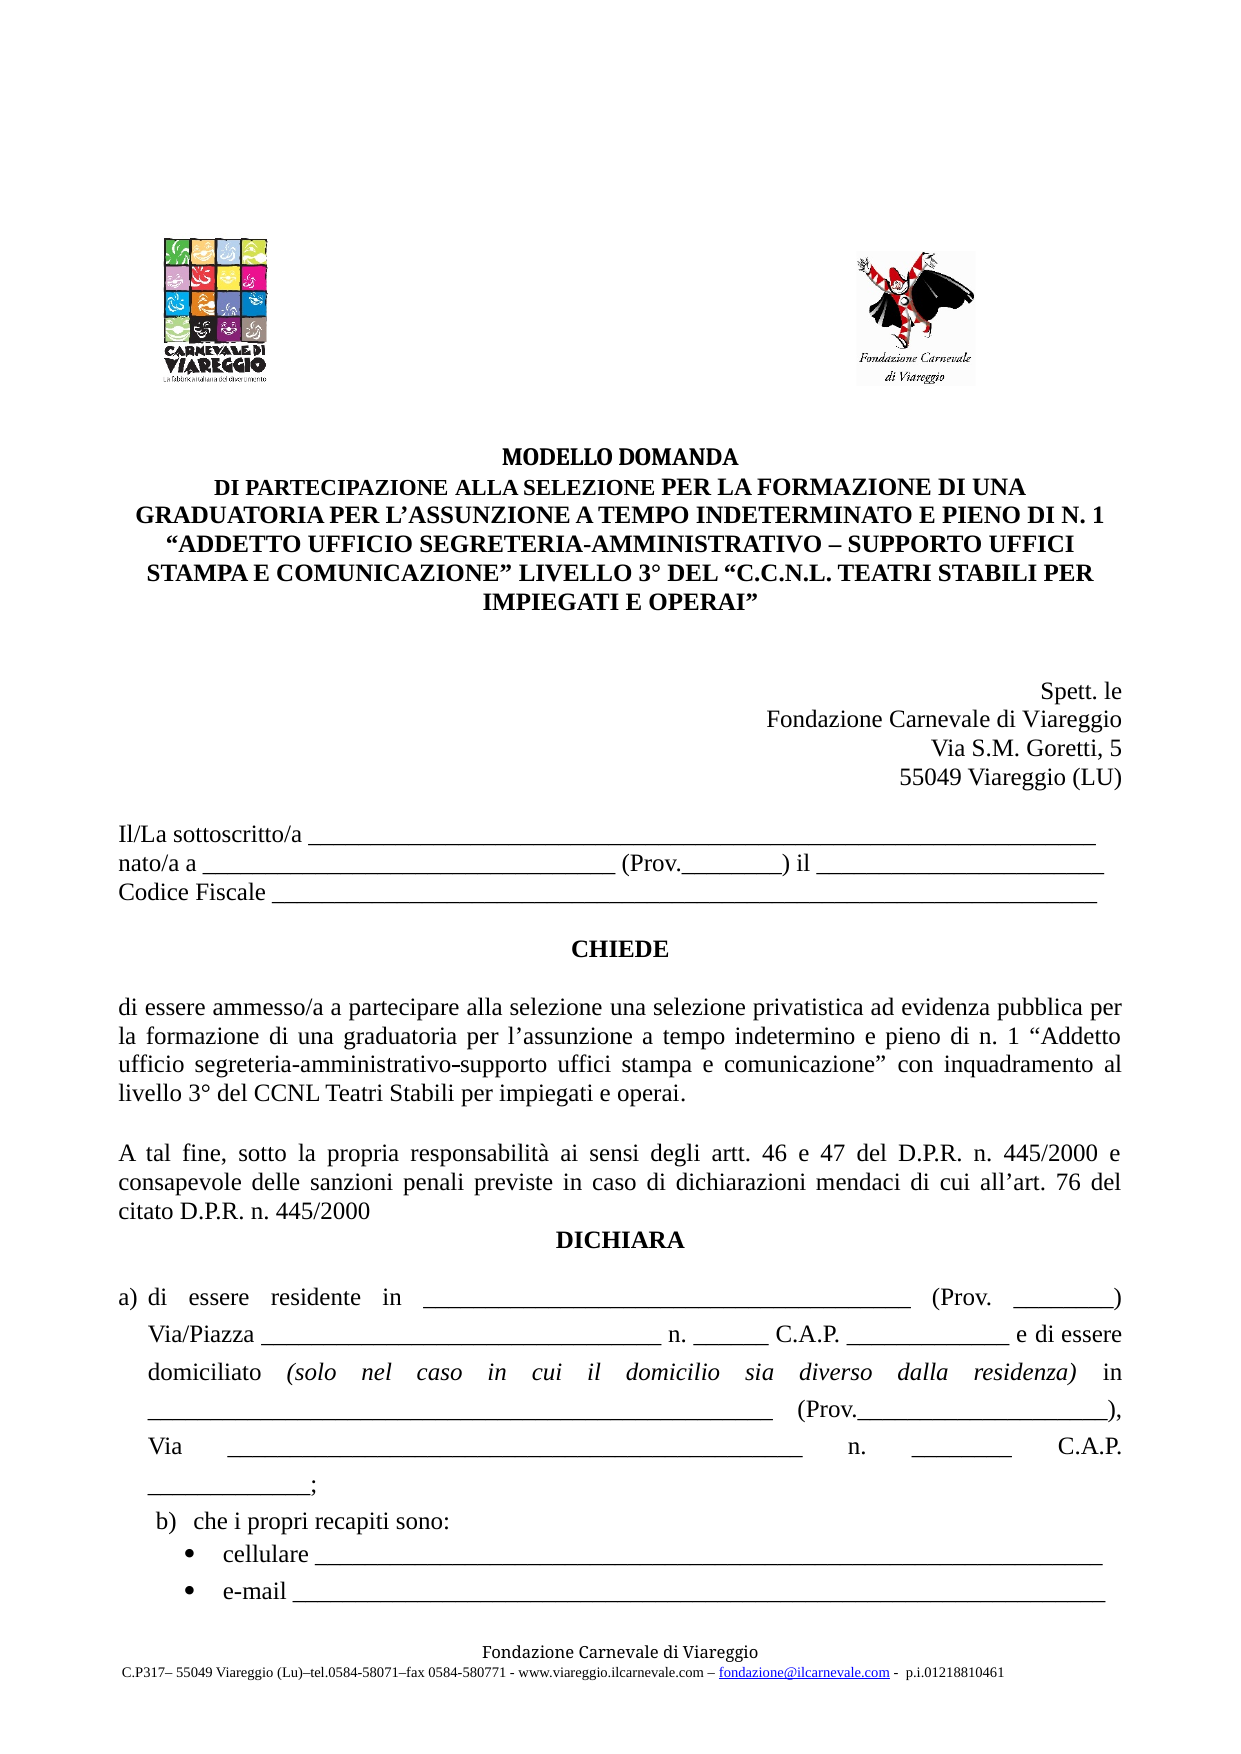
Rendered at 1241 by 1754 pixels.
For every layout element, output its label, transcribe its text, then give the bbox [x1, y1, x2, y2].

text Fondazione Carnevale di Viareggio [708, 704, 1122, 733]
text di essere ammesso/a a partecipare alla selezione una selezione privatistica ad evidenza pubblica per la formazione di una graduatoria per l’assunzione a tempo indetermino e pieno di n. 1 “Addetto ufficio segreteria-amministrativo-supporto uffici stampa e comunicazione” con inquadramento al livello 3° del CCNL Teatri Stabili per impiegati e operai. [118, 992, 1122, 1107]
picture [161, 233, 269, 386]
text nato/a a _________________________________ (Prov.________) il _______________________ Codice Fiscale __________________________________________________________________ [118, 848, 1122, 906]
list e-mail _________________________________________________________________ [185, 1576, 1122, 1605]
text Via S.M. Goretti, 5 [118, 733, 1122, 762]
text Il/La sottoscritto/a _______________________________________________________________ [118, 819, 1122, 848]
text A tal fine, sotto la propria responsabilità ai sensi degli artt. 46 e 47 del D.P.R. n. 445/2000 e consapevole delle sanzioni penali previste in caso di dichiarazioni mendaci di cui all’art. 76 del citato D.P.R. n. 445/2000 [118, 1138, 1122, 1225]
text DI PARTECIPAZIONE ALLA SELEZIONE PER LA FORMAZIONE DI UNA GRADUATORIA PER L’ASSUNZIONE A TEMPO INDETERMINATO E PIENO DI N. 1 “ADDETTO UFFICIO SEGRETERIA-AMMINISTRATIVO – SUPPORTO UFFICI STAMPA E COMUNICAZIONE” LIVELLO 3° DEL “C.C.N.L. TEATRI STABILI PER IMPIEGATI E OPERAI” [118, 472, 1122, 615]
list cellulare _______________________________________________________________ [185, 1539, 1122, 1568]
text MODELLO DOMANDA [118, 443, 1122, 472]
text DICHIARA [118, 1225, 1122, 1253]
list che i propri recapiti sono: [156, 1506, 1122, 1535]
list di essere residente in _______________________________________ (Prov. ________) Via/Piazza ________________________________ n. ______ C.A.P. _____________ e di essere domiciliato (solo nel caso in cui il domicilio sia diverso dalla residenza) in __________________________________________________ (Prov.____________________), Via ______________________________________________ n. ________ C.A.P. _____________; [118, 1282, 1122, 1497]
text 55049 Viareggio (LU) [118, 762, 1122, 791]
picture [856, 251, 976, 386]
text CHIEDE [118, 934, 1122, 963]
text Spett. le [634, 676, 1122, 704]
